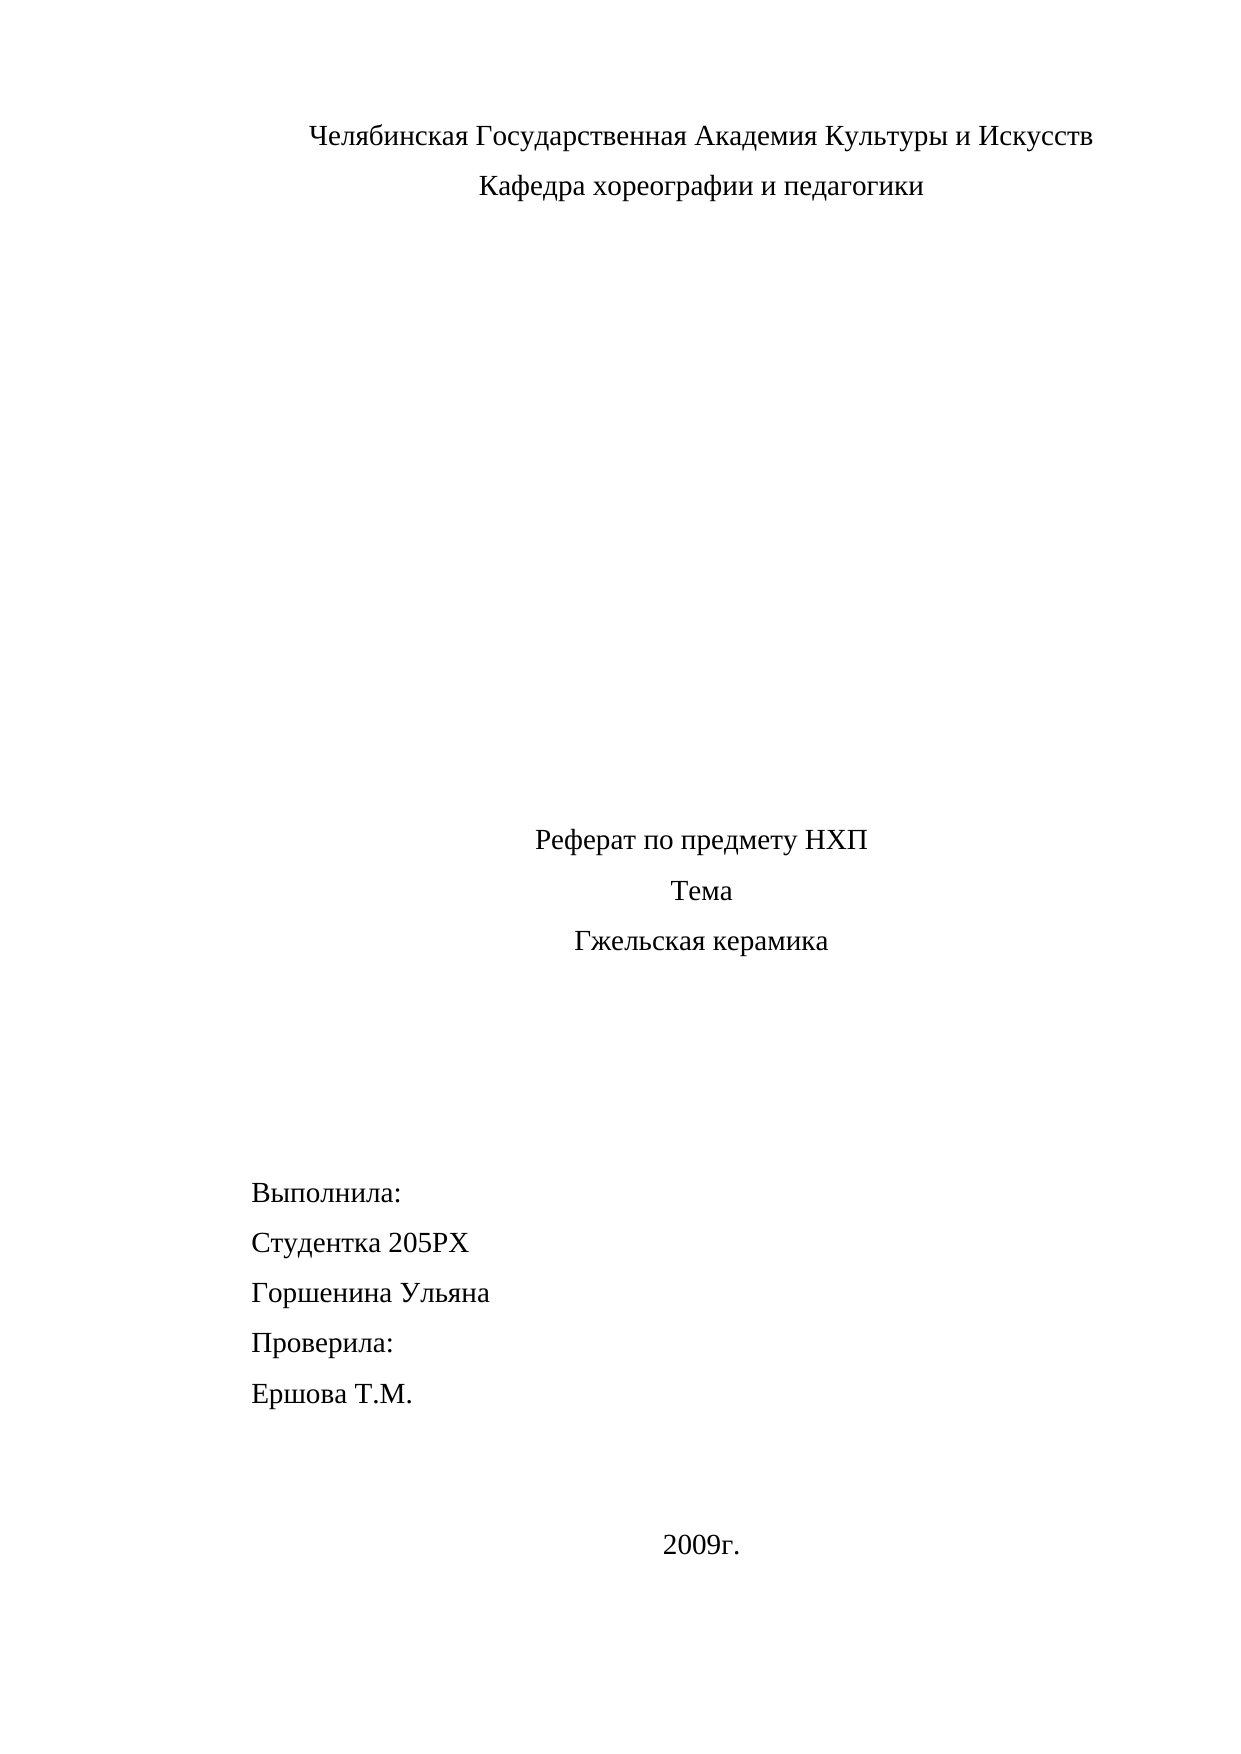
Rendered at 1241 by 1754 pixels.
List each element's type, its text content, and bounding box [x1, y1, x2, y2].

text Гжельская керамика [177, 923, 1152, 957]
text Ершова Т.М. [177, 1376, 1152, 1409]
text Челябинская Государственная Академия Культуры и Искусств [177, 118, 1152, 152]
text Выполнила: [177, 1175, 1152, 1208]
text 2009г. [177, 1527, 1152, 1560]
text Реферат по предмету НХП [177, 822, 1152, 856]
text Горшенина Ульяна [177, 1275, 1152, 1309]
text Проверила: [177, 1326, 1152, 1359]
text Кафедра хореографии и педагогики [177, 168, 1152, 202]
text Тема [177, 873, 1152, 906]
text Студентка 205РХ [177, 1225, 1152, 1258]
